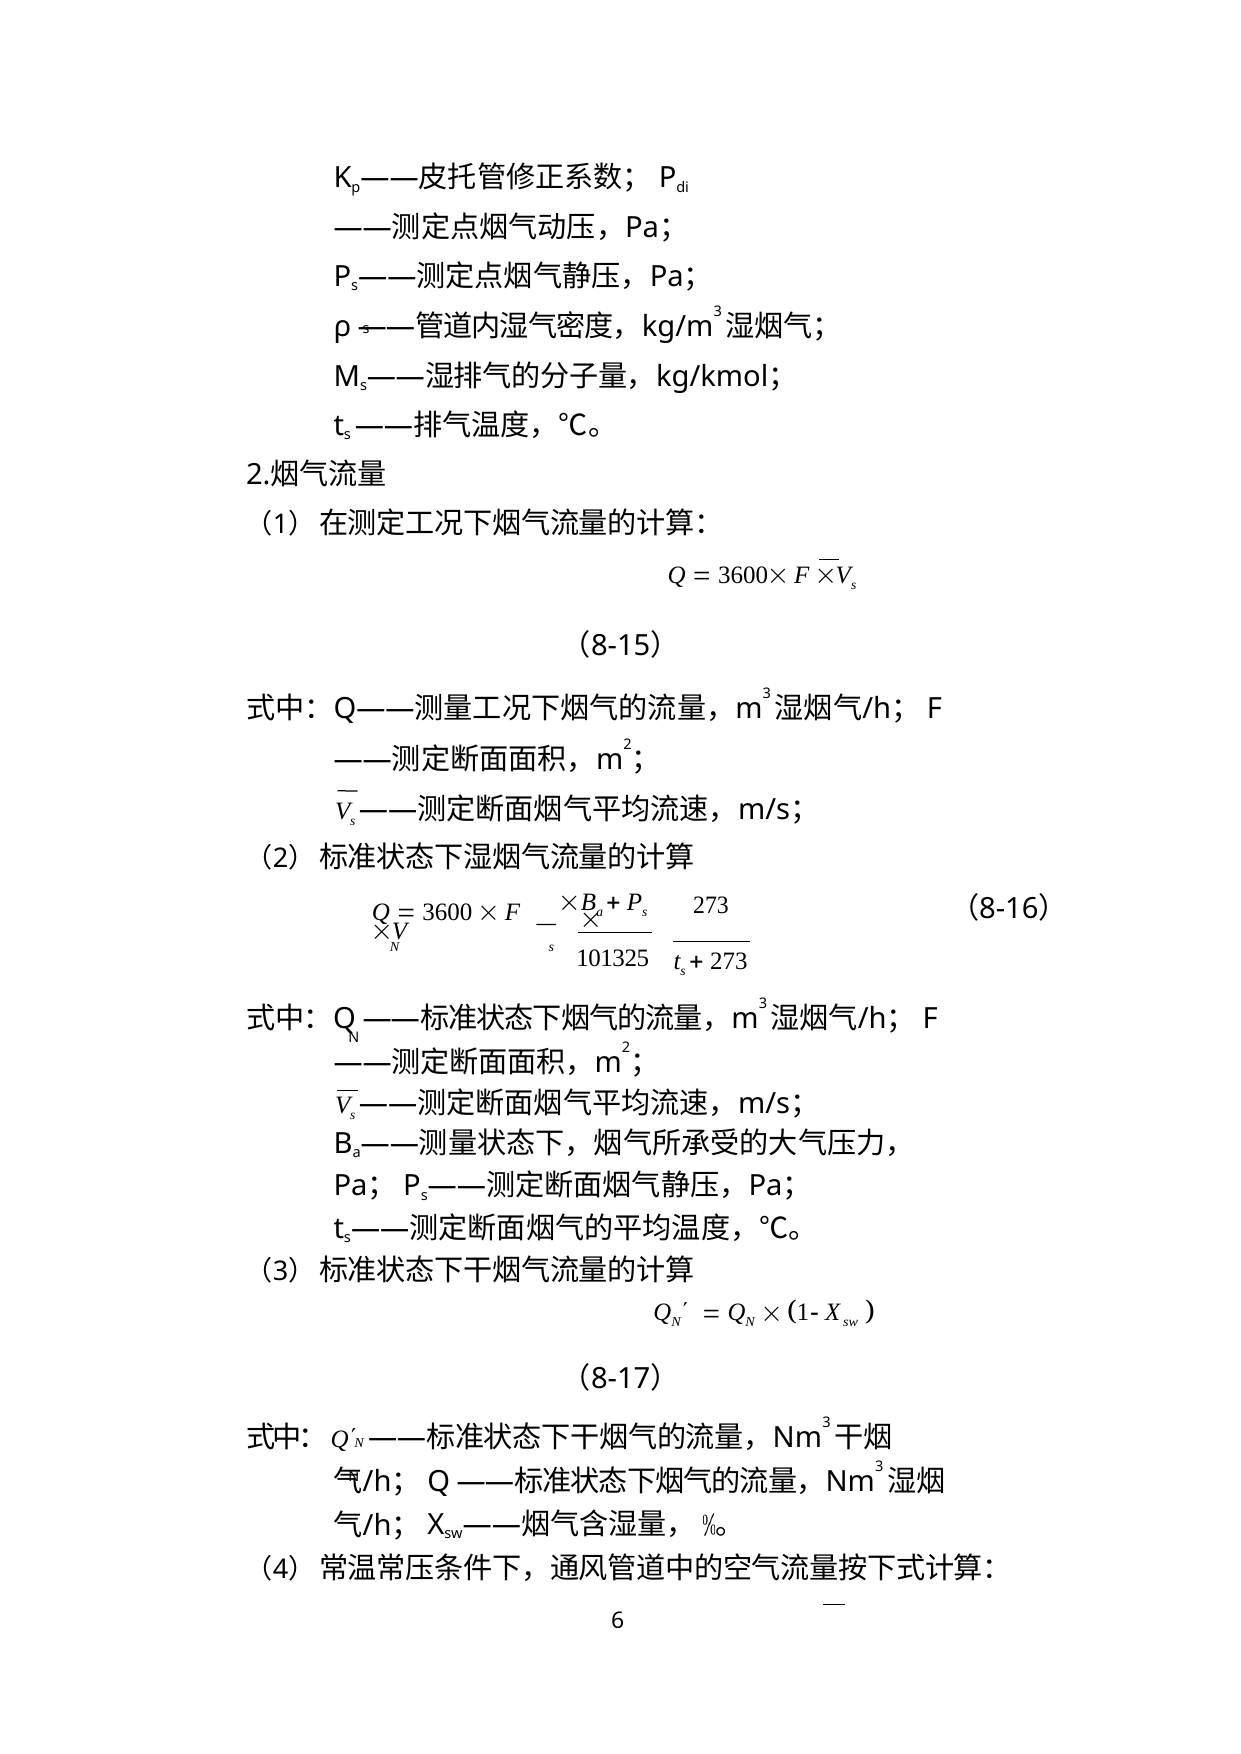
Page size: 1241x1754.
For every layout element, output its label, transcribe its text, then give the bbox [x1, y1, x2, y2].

list 在测定工况下烟气流量的计算： [246, 499, 1190, 542]
picture [702, 1513, 716, 1536]
text Q  3600  F V [372, 906, 548, 943]
text Ba——测量状态下，烟气所承受的大气压力，Pa； Ps——测定断面烟气静压，Pa； [333, 1119, 969, 1204]
text （8-17） [562, 1355, 1190, 1397]
text ts ——排气温度，℃。2.烟气流量 [246, 401, 625, 493]
text 式中： Q ——标准状态下干烟气的流量，Nm3 干烟气/h； Q ——标准状态下烟气的流量，Nm3 湿烟气/h； Xsw——烟气含湿量， 。 [246, 1412, 966, 1544]
list 标准状态下干烟气流量的计算 [246, 1247, 1190, 1289]
text Vs ——测定断面烟气平均流速，m/s； [335, 1081, 1190, 1119]
list Ba  Ps  [559, 893, 668, 932]
text N s 101325 [389, 943, 651, 972]
text QN  QN  1 Xsw  [653, 1296, 1190, 1330]
list 常温常压条件下，通风管道中的空气流量按下式计算： [246, 1545, 1190, 1587]
text Vs ——测定断面烟气平均流速，m/s； [335, 785, 1190, 828]
text ts——测定断面烟气的平均温度，℃。 [333, 1204, 1190, 1247]
text （8-16） [950, 900, 1190, 923]
text 式中：Q——测量工况下烟气的流量，m3 湿烟气/h； F——测定断面面积，m2； [246, 683, 965, 778]
text （8-15） [562, 621, 1190, 664]
text ρ ——管道内湿气密度，kg/m3 湿烟气； Ms——湿排气的分子量，kg/kmol； [333, 301, 849, 394]
list 标准状态下湿烟气流量的计算 [246, 833, 1190, 876]
text Q  3600 F Vs [667, 556, 1190, 592]
text 式中：Q ——标准状态下烟气的流量，m3 湿烟气/h； F——测定断面面积，m2； [246, 993, 965, 1081]
text 273 [693, 890, 730, 919]
text Kp——皮托管修正系数； Pdi——测定点烟气动压，Pa； Ps——测定点烟气静压，Pa； [333, 154, 714, 294]
text ts  273 [673, 943, 1190, 976]
